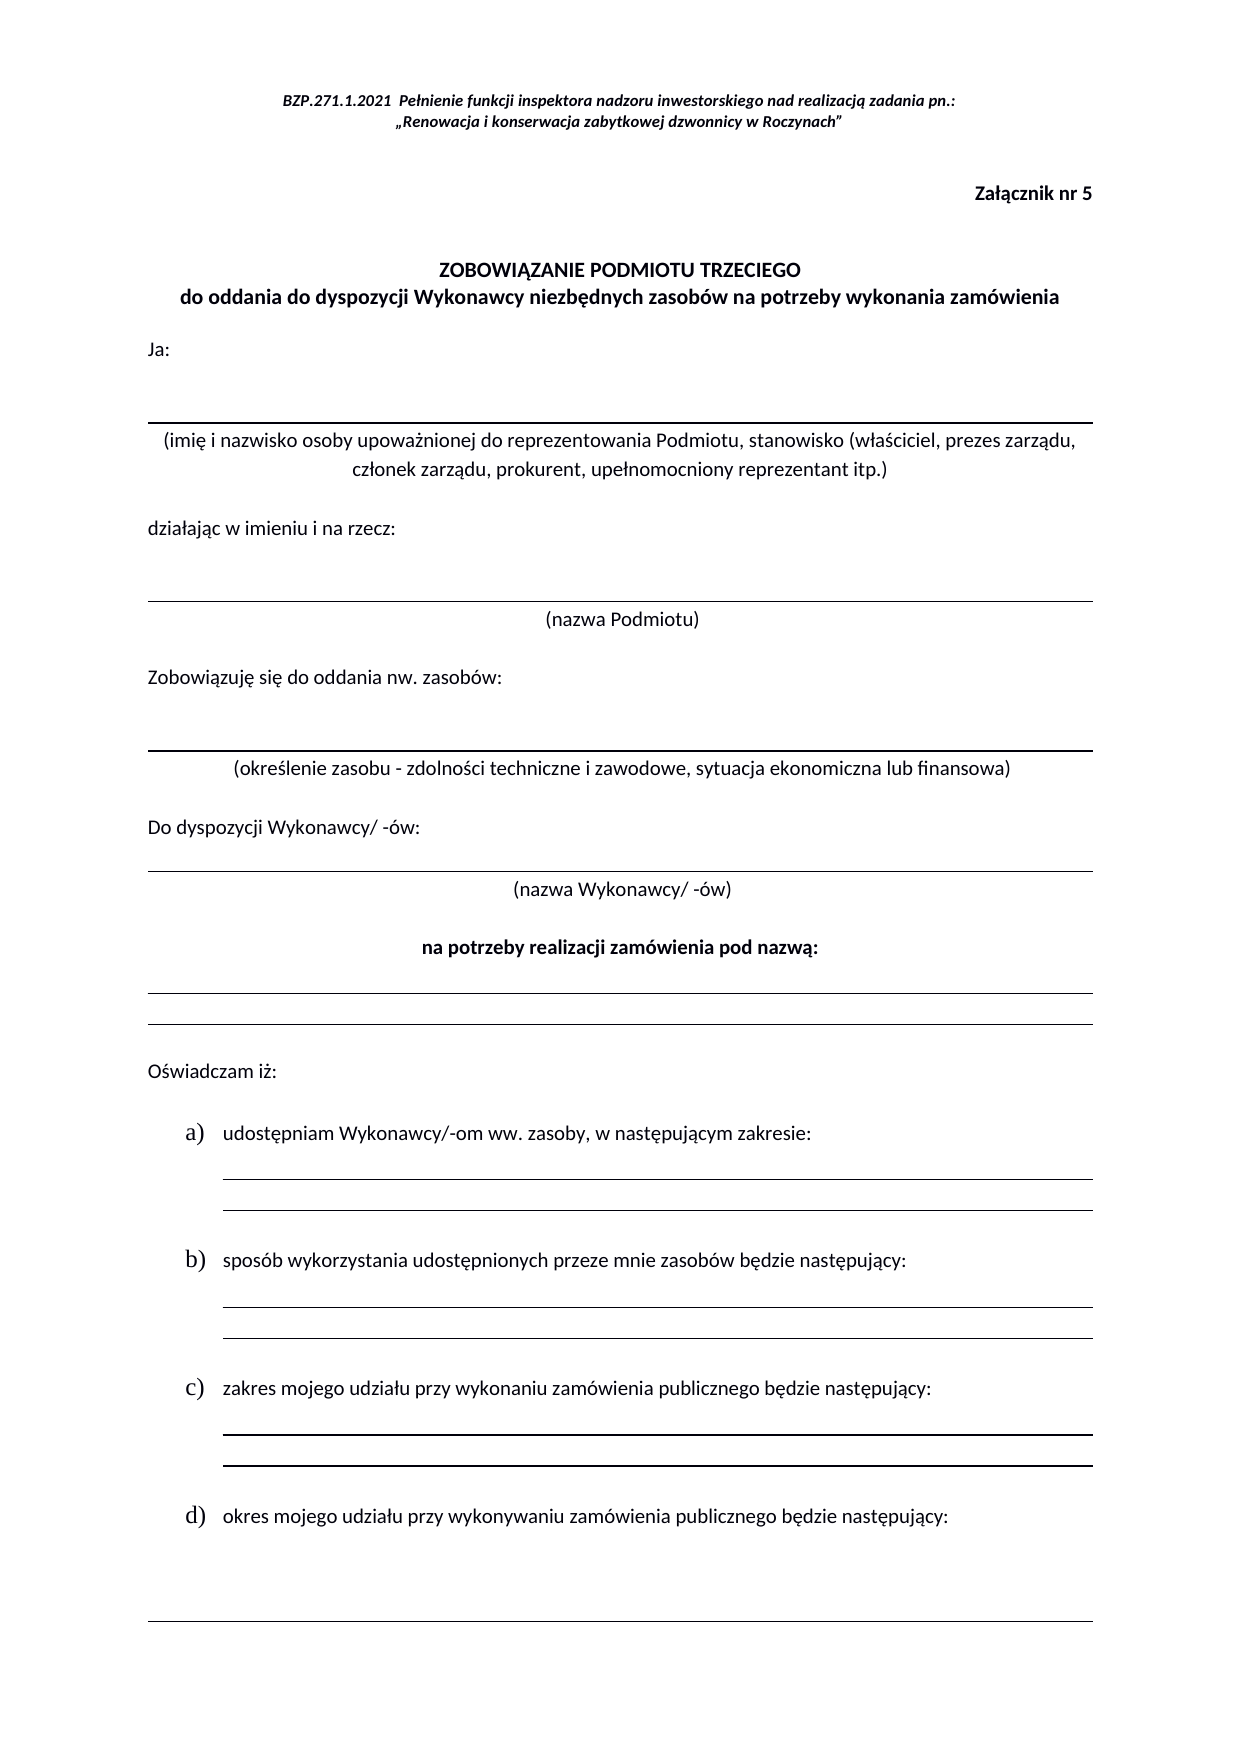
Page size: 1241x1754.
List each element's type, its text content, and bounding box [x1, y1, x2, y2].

text Do dyspozycji Wykonawcy/ -ów: [148, 814, 1093, 839]
text do oddania do dyspozycji Wykonawcy niezbędnych zasobów na potrzeby wykonania zamówienia [148, 283, 1093, 310]
list udostępniam Wykonawcy/-om ww. zasoby, w następującym zakresie: [185, 1117, 1093, 1145]
text (imię i nazwisko osoby upoważnionej do reprezentowania Podmiotu, stanowisko (właściciel, prezes zarządu, członek zarządu, prokurent, upełnomocniony reprezentant itp.) [148, 427, 1093, 482]
text działając w imieniu i na rzecz: [148, 515, 1093, 540]
list sposób wykorzystania udostępnionych przeze mnie zasobów będzie następujący: [185, 1244, 1093, 1273]
list zakres mojego udziału przy wykonaniu zamówienia publicznego będzie następujący: [185, 1372, 1093, 1401]
text Załącznik nr 5 [148, 180, 1093, 205]
text ZOBOWIĄZANIE PODMIOTU TRZECIEGO [148, 256, 1093, 283]
text (określenie zasobu - zdolności techniczne i zawodowe, sytuacja ekonomiczna lub finansowa) [148, 756, 1093, 781]
text (nazwa Podmiotu) [148, 606, 1093, 632]
text Oświadczam iż: [148, 1058, 1093, 1084]
text Zobowiązuję się do oddania nw. zasobów: [148, 664, 1093, 690]
text na potrzeby realizacji zamówienia pod nazwą: [148, 934, 1093, 960]
text (nazwa Wykonawcy/ -ów) [148, 876, 1093, 901]
list okres mojego udziału przy wykonywaniu zamówienia publicznego będzie następujący: [185, 1500, 1093, 1529]
text Ja: [148, 336, 1093, 362]
